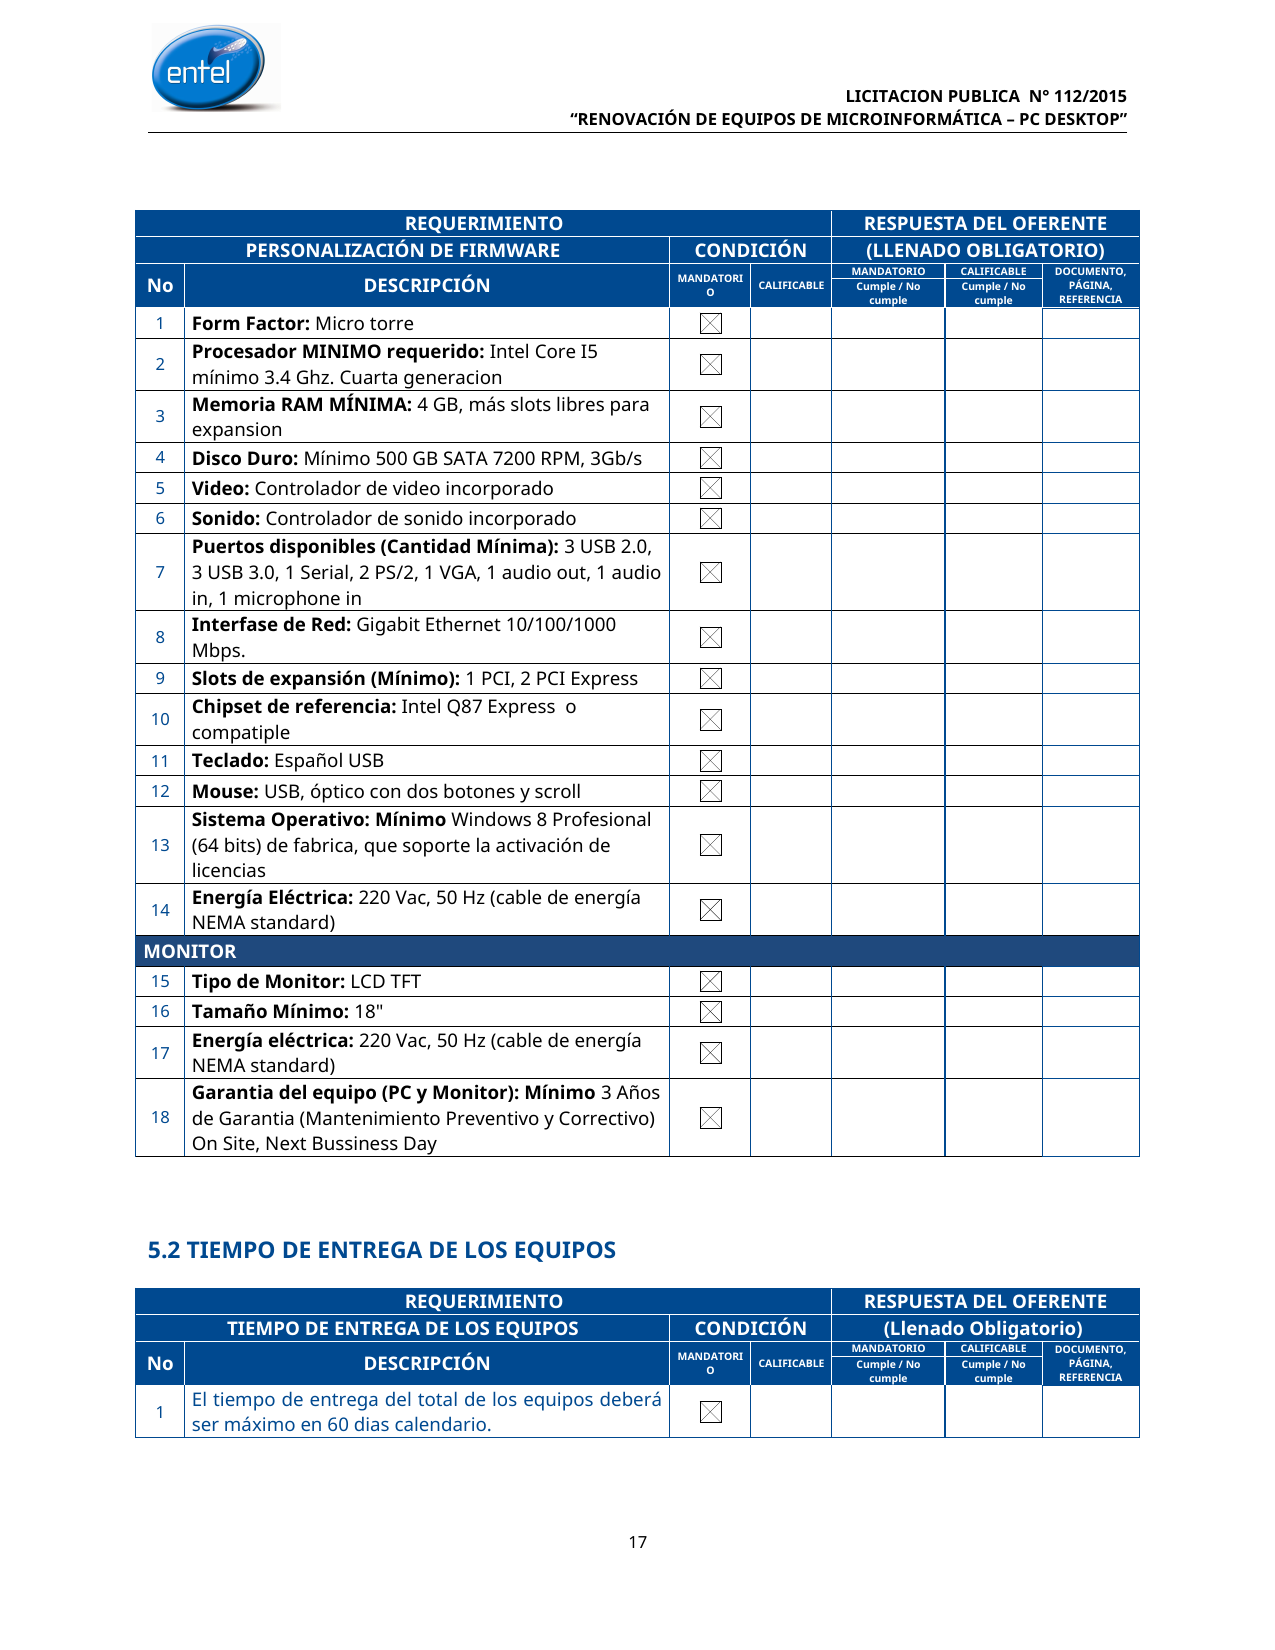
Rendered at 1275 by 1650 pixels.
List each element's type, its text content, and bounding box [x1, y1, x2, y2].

table_cell Sonido: Controlador de sonido incorporado [185, 504, 669, 533]
table_cell (LLENADO OBLIGATORIO) [832, 237, 1139, 263]
text 5.2 TIEMPO DE ENTREGA DE LOS EQUIPOS [148, 1233, 1127, 1265]
table_cell [832, 884, 944, 935]
table_cell [670, 776, 750, 806]
table_cell DESCRIPCIÓN [185, 264, 669, 307]
table_cell [1043, 1079, 1139, 1156]
table_cell [751, 884, 831, 935]
table_cell [670, 391, 750, 442]
table_cell [1043, 1027, 1139, 1078]
table_cell [670, 746, 750, 775]
table_cell [946, 391, 1042, 442]
table_cell Puertos disponibles (Cantidad Mínima): 3 USB 2.0, 3 USB 3.0, 1 Serial, 2 PS/2, 1 VGA, 1 audio out, 1 audio in, 1 microphone in [185, 534, 669, 610]
table_cell Procesador MINIMO requerido: Intel Core I5 mínimo 3.4 Ghz. Cuarta generacion [185, 339, 669, 390]
table_cell [751, 776, 831, 806]
table_cell [670, 504, 750, 533]
table_cell 16 [136, 997, 184, 1026]
table_cell [670, 694, 750, 745]
table_cell [832, 309, 944, 338]
table_cell El tiempo de entrega del total de los equipos deberá ser máximo en 60 dias calendario. [185, 1386, 669, 1437]
table_cell [751, 534, 831, 610]
table_cell CONDICIÓN [670, 1315, 831, 1341]
table_cell Garantia del equipo (PC y Monitor): Mínimo 3 Años de Garantia (Mantenimiento Preventivo y Correctivo) On Site, Next Bussiness Day [185, 1079, 669, 1156]
table_cell CALIFICABLE [751, 1342, 831, 1385]
table_cell 14 [136, 884, 184, 935]
table_cell [751, 694, 831, 745]
table_cell MONITOR [136, 936, 1139, 966]
table_cell [1043, 534, 1139, 610]
table_header RESPUESTA DEL OFERENTE [832, 211, 1139, 236]
table_cell TIEMPO DE ENTREGA DE LOS EQUIPOS [136, 1315, 669, 1341]
table_cell 8 [136, 611, 184, 662]
table_cell Teclado: Español USB [185, 746, 669, 775]
table_cell 3 [136, 391, 184, 442]
table_cell [751, 997, 831, 1026]
table_cell 4 [136, 443, 184, 472]
table_cell Mouse: USB, óptico con dos botones y scroll [185, 776, 669, 806]
table_cell 2 [136, 339, 184, 390]
table_cell 15 [136, 967, 184, 996]
table_cell Cumple / No cumple [832, 279, 944, 307]
table_cell [670, 1386, 750, 1437]
table_cell [946, 694, 1042, 745]
table_cell [670, 339, 750, 390]
table_cell [946, 611, 1042, 662]
table_cell Slots de expansión (Mínimo): 1 PCI, 2 PCI Express [185, 664, 669, 693]
table_cell MANDATORIO [832, 264, 944, 278]
table_cell CONDICIÓN [670, 237, 831, 263]
table_cell [1043, 664, 1139, 693]
table_cell [946, 534, 1042, 610]
table_cell (Llenado Obligatorio) [832, 1315, 1139, 1341]
table_cell [751, 611, 831, 662]
table_cell 5 [136, 473, 184, 502]
table_cell [832, 807, 944, 883]
table_cell [1043, 776, 1139, 806]
table_cell [1043, 611, 1139, 662]
table_cell Cumple / No cumple [946, 1357, 1042, 1385]
table_cell [832, 776, 944, 806]
table_cell [751, 664, 831, 693]
table_header REQUERIMIENTO [136, 211, 831, 236]
table_cell [751, 1386, 831, 1437]
table_cell [751, 807, 831, 883]
table_cell [946, 504, 1042, 533]
table_cell DOCUMENTO, PÁGINA, REFERENCIA [1043, 1342, 1139, 1385]
table_header RESPUESTA DEL OFERENTE [832, 1289, 1139, 1314]
table_cell Chipset de referencia: Intel Q87 Express o compatiple [185, 694, 669, 745]
table_cell [832, 694, 944, 745]
table_cell 18 [136, 1079, 184, 1156]
table_cell [1043, 884, 1139, 935]
table_cell [946, 1079, 1042, 1156]
table_cell 10 [136, 694, 184, 745]
table_cell Memoria RAM MÍNIMA: 4 GB, más slots libres para expansion [185, 391, 669, 442]
table_cell [946, 746, 1042, 775]
table_cell [1043, 391, 1139, 442]
table_cell 13 [136, 807, 184, 883]
table_cell 1 [136, 309, 184, 338]
table_cell [1043, 807, 1139, 883]
table_cell MANDATORIO [670, 264, 750, 307]
table_cell Interfase de Red: Gigabit Ethernet 10/100/1000 Mbps. [185, 611, 669, 662]
table_cell [670, 443, 750, 472]
table_cell [946, 664, 1042, 693]
table_cell [832, 1027, 944, 1078]
table_cell [751, 473, 831, 502]
table_cell [832, 504, 944, 533]
table_cell Tipo de Monitor: LCD TFT [185, 967, 669, 996]
table_cell 11 [136, 746, 184, 775]
table_cell 9 [136, 664, 184, 693]
table_cell [832, 443, 944, 472]
table_cell Sistema Operativo: Mínimo Windows 8 Profesional (64 bits) de fabrica, que soporte la activación de licencias [185, 807, 669, 883]
table_cell CALIFICABLE [946, 264, 1042, 278]
table_cell [751, 504, 831, 533]
table_cell 6 [136, 504, 184, 533]
table_cell [832, 473, 944, 502]
table_cell [946, 776, 1042, 806]
table_cell [1043, 473, 1139, 502]
table_cell [946, 473, 1042, 502]
table_cell MANDATORIO [670, 1342, 750, 1385]
table_cell [670, 1079, 750, 1156]
table_cell [670, 997, 750, 1026]
table_cell [751, 1079, 831, 1156]
table_cell [946, 807, 1042, 883]
table_cell [670, 884, 750, 935]
table_cell [751, 339, 831, 390]
table_cell [1043, 746, 1139, 775]
table_cell Energía eléctrica: 220 Vac, 50 Hz (cable de energía NEMA standard) [185, 1027, 669, 1078]
table_cell [946, 967, 1042, 996]
table_cell [1043, 339, 1139, 390]
table_cell CALIFICABLE [946, 1342, 1042, 1356]
table_cell [832, 1079, 944, 1156]
table_cell Form Factor: Micro torre [185, 309, 669, 338]
table_cell [670, 664, 750, 693]
table_cell [1043, 694, 1139, 745]
table_cell 7 [136, 534, 184, 610]
table_cell [946, 997, 1042, 1026]
table_cell [670, 807, 750, 883]
table_cell [832, 664, 944, 693]
table_cell [751, 443, 831, 472]
table_cell [751, 309, 831, 338]
table_cell [670, 473, 750, 502]
table_cell Disco Duro: Mínimo 500 GB SATA 7200 RPM, 3Gb/s [185, 443, 669, 472]
table_cell Cumple / No cumple [832, 1357, 944, 1385]
table_cell [1043, 443, 1139, 472]
table_cell [670, 611, 750, 662]
table_cell Tamaño Mínimo: 18" [185, 997, 669, 1026]
table_cell No [136, 1342, 184, 1385]
table_cell Energía Eléctrica: 220 Vac, 50 Hz (cable de energía NEMA standard) [185, 884, 669, 935]
table_cell [751, 746, 831, 775]
table_cell [946, 1027, 1042, 1078]
table_cell [832, 1386, 944, 1437]
table_cell [832, 967, 944, 996]
table_cell DESCRIPCIÓN [185, 1342, 669, 1385]
table_header REQUERIMIENTO [136, 1289, 831, 1314]
table_cell Video: Controlador de video incorporado [185, 473, 669, 502]
table_cell [751, 967, 831, 996]
table_cell MANDATORIO [832, 1342, 944, 1356]
table_cell DOCUMENTO, PÁGINA, REFERENCIA [1043, 264, 1139, 307]
table_cell [832, 339, 944, 390]
table_cell [832, 391, 944, 442]
picture [151, 23, 282, 112]
table_cell No [136, 264, 184, 307]
table_cell [1043, 1386, 1139, 1437]
table_cell [832, 997, 944, 1026]
table_cell [1043, 309, 1139, 338]
table_cell [751, 391, 831, 442]
table_cell [946, 884, 1042, 935]
table_cell [1043, 997, 1139, 1026]
table_cell 12 [136, 776, 184, 806]
table_cell [1043, 504, 1139, 533]
table_cell [670, 534, 750, 610]
table_cell [670, 309, 750, 338]
table_cell [946, 339, 1042, 390]
table_cell [832, 611, 944, 662]
table_cell [946, 309, 1042, 338]
table_cell PERSONALIZACIÓN DE FIRMWARE [136, 237, 669, 263]
table_cell [1043, 967, 1139, 996]
table_cell 17 [136, 1027, 184, 1078]
table_cell [832, 746, 944, 775]
table_cell [670, 967, 750, 996]
table_cell Cumple / No cumple [946, 279, 1042, 307]
table_cell [946, 443, 1042, 472]
table_cell 1 [136, 1386, 184, 1437]
table_cell [832, 534, 944, 610]
table_cell [946, 1386, 1042, 1437]
table_cell [670, 1027, 750, 1078]
table_cell CALIFICABLE [751, 264, 831, 307]
table_cell [751, 1027, 831, 1078]
